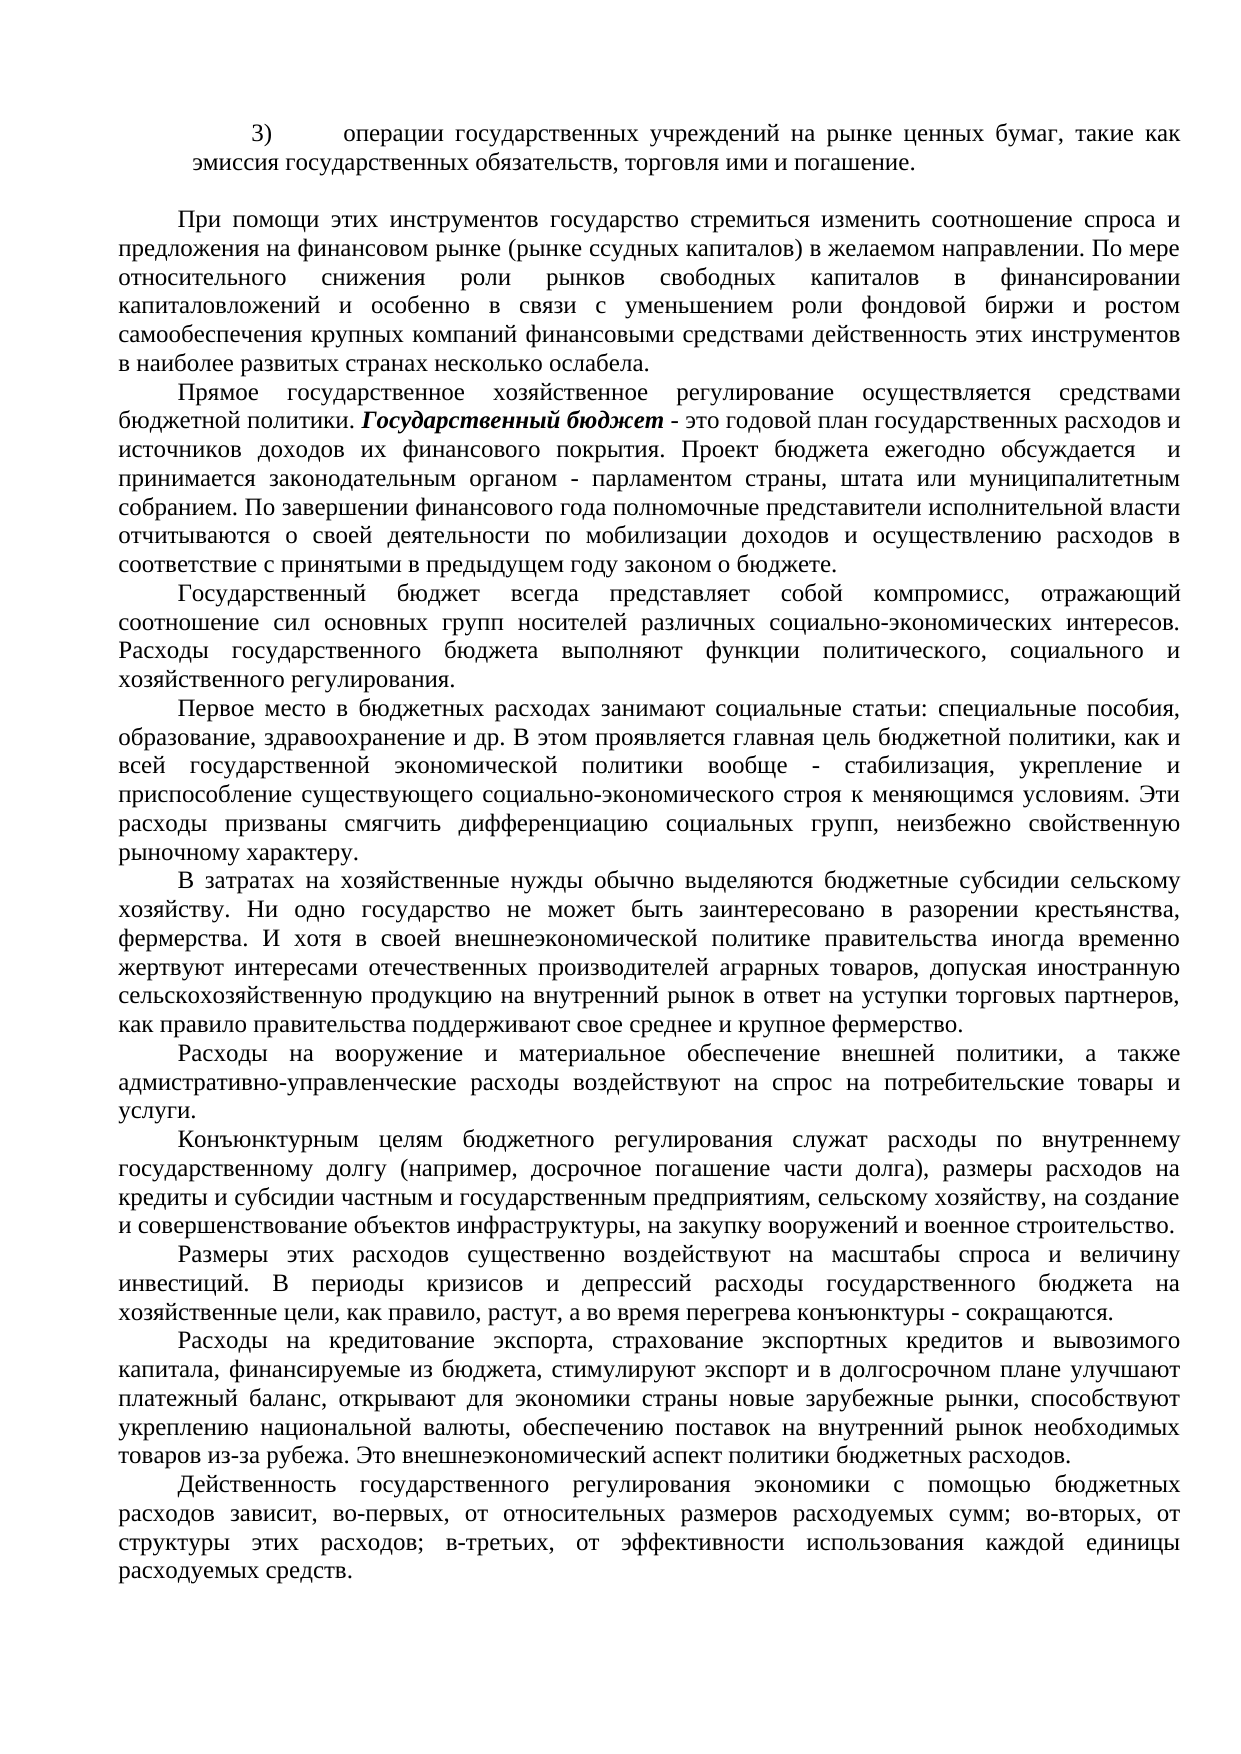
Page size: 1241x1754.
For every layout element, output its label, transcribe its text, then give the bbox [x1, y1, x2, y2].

text Прямое государственное хозяйственное регулирование осуществляется средствами бюджетной политики. Государственный бюджет - это годовой план государственных расходов и источников доходов их финансового покрытия. Проект бюджета ежегодно обсуждается и принимается законодательным органом - парламентом страны, штата или муниципалитетным собранием. По завершении финансового года полномочные представители исполнительной власти отчитываются о своей деятельности по мобилизации доходов и осуществлению расходов в соответствие с принятыми в предыдущем году законом о бюджете. [118, 377, 1181, 578]
text Конъюнктурным целям бюджетного регулирования служат расходы по внутреннему государственному долгу (например, досрочное погашение части долга), размеры расходов на кредиты и субсидии частным и государственным предприятиям, сельскому хозяйству, на создание и совершенствование объектов инфраструктуры, на закупку вооружений и военное строительство. [118, 1124, 1181, 1239]
text Расходы на вооружение и материальное обеспечение внешней политики, а также адмистративно-управленческие расходы воздействуют на спрос на потребительские товары и услуги. [118, 1038, 1181, 1124]
text При помощи этих инструментов государство стремиться изменить соотношение спроса и предложения на финансовом рынке (рынке ссудных капиталов) в желаемом направлении. По мере относительного снижения роли рынков свободных капиталов в финансировании капиталовложений и особенно в связи с уменьшением роли фондовой биржи и ростом самообеспечения крупных компаний финансовыми средствами действенность этих инструментов в наиболее развитых странах несколько ослабела. [118, 204, 1181, 377]
text Размеры этих расходов существенно воздействуют на масштабы спроса и величину инвестиций. В периоды кризисов и депрессий расходы государственного бюджета на хозяйственные цели, как правило, растут, а во время перегрева конъюнктуры - сокращаются. [118, 1239, 1181, 1326]
text Первое место в бюджетных расходах занимают социальные статьи: специальные пособия, образование, здравоохранение и др. В этом проявляется главная цель бюджетной политики, как и всей государственной экономической политики вообще - стабилизация, укрепление и приспособление существующего социально-экономического строя к меняющимся условиям. Эти расходы призваны смягчить дифференциацию социальных групп, неизбежно свойственную рыночному характеру. [118, 693, 1181, 866]
text Государственный бюджет всегда представляет собой компромисс, отражающий соотношение сил основных групп носителей различных социально-экономических интересов. Расходы государственного бюджета выполняют функции политического, социального и хозяйственного регулирования. [118, 578, 1181, 693]
text В затратах на хозяйственные нужды обычно выделяются бюджетные субсидии сельскому хозяйству. Ни одно государство не может быть заинтересовано в разорении крестьянства, фермерства. И хотя в своей внешнеэкономической политике правительства иногда временно жертвуют интересами отечественных производителей аграрных товаров, допуская иностранную сельскохозяйственную продукцию на внутренний рынок в ответ на уступки торговых партнеров, как правило правительства поддерживают свое среднее и крупное фермерство. [118, 866, 1181, 1038]
text Действенность государственного регулирования экономики с помощью бюджетных расходов зависит, во-первых, от относительных размеров расходуемых сумм; во-вторых, от структуры этих расходов; в-третьих, от эффективности использования каждой единицы расходуемых средств. [118, 1469, 1181, 1584]
list операции государственных учреждений на рынке ценных бумаг, такие как эмиссия государственных обязательств, торговля ими и погашение. [192, 118, 1181, 176]
text Расходы на кредитование экспорта, страхование экспортных кредитов и вывозимого капитала, финансируемые из бюджета, стимулируют экспорт и в долгосрочном плане улучшают платежный баланс, открывают для экономики страны новые зарубежные рынки, способствуют укреплению национальной валюты, обеспечению поставок на внутренний рынок необходимых товаров из-за рубежа. Это внешнеэкономический аспект политики бюджетных расходов. [118, 1326, 1181, 1469]
